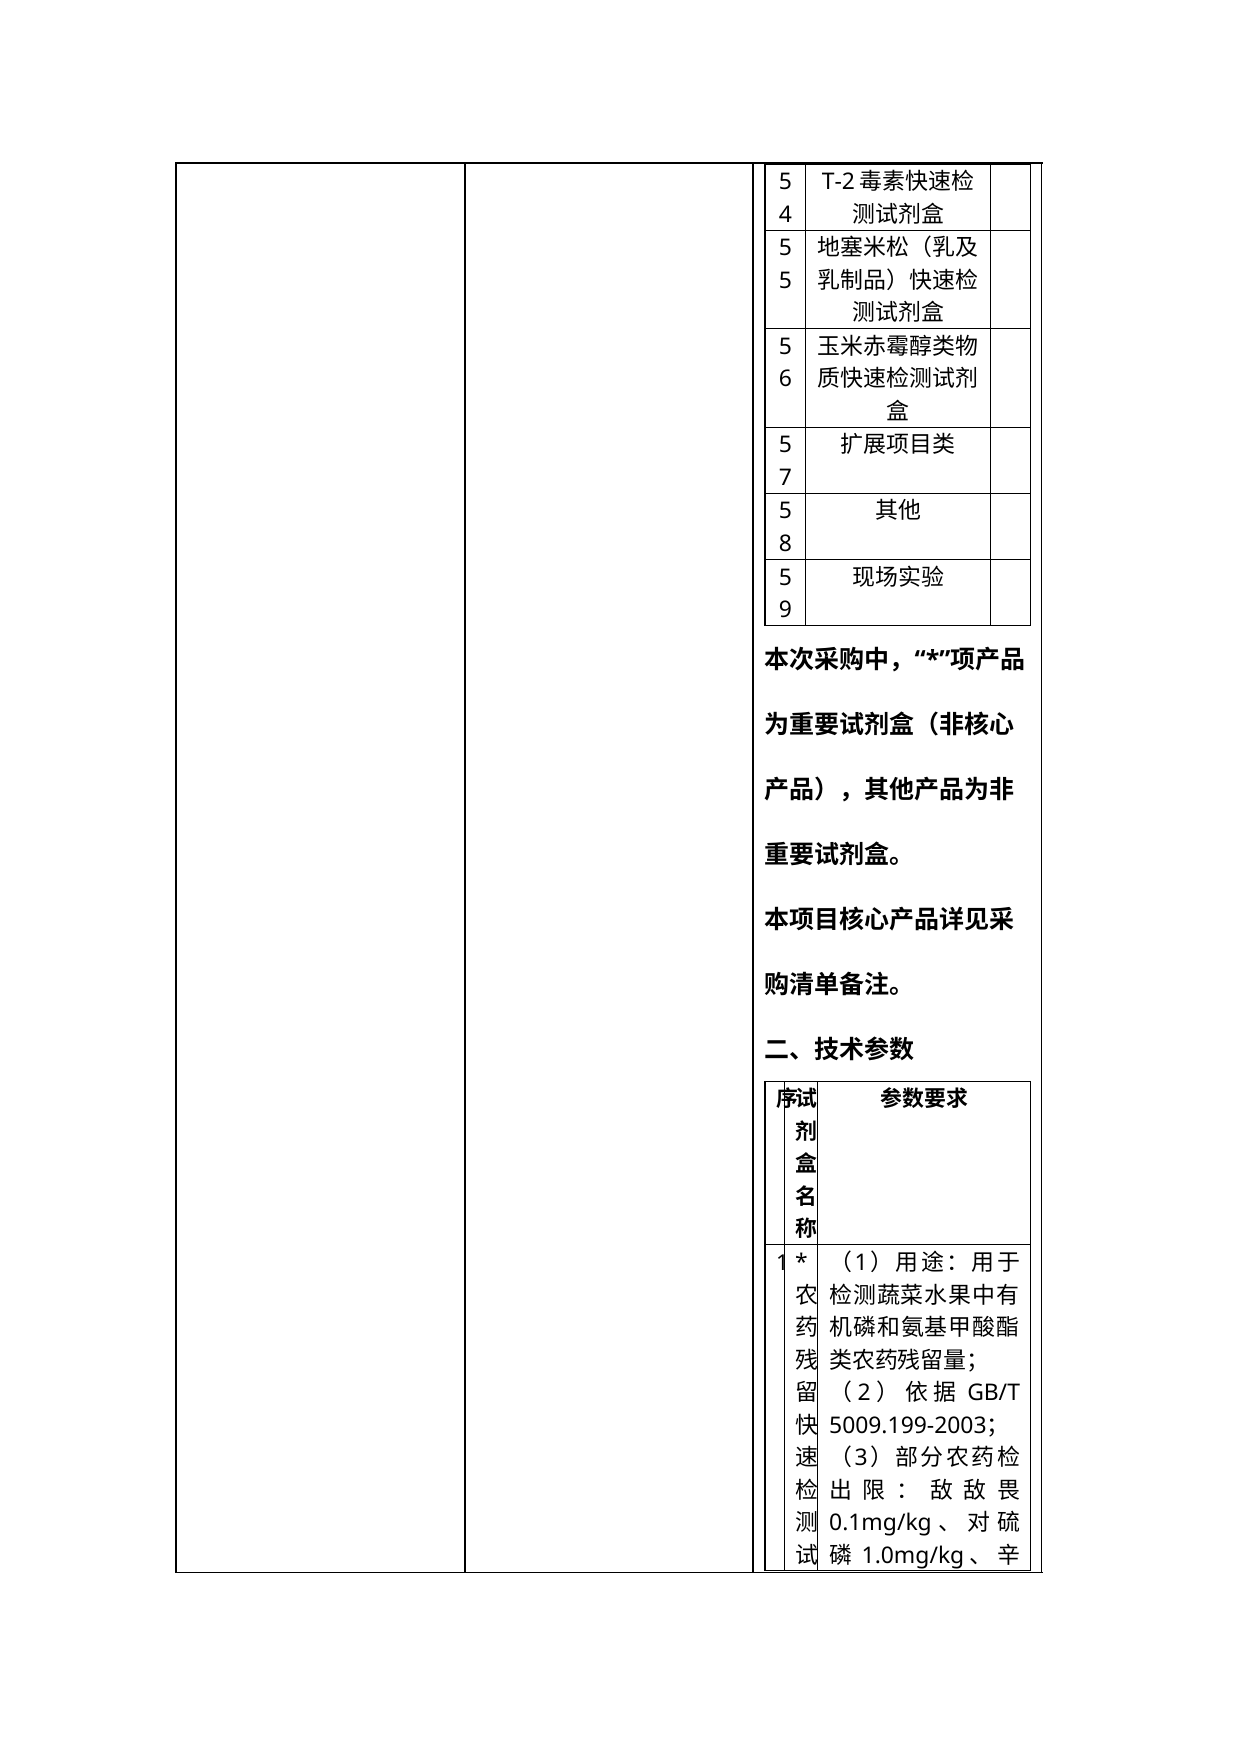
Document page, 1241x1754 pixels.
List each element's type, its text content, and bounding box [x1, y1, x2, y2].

table_cell [466, 164, 752, 1571]
table_cell 2 [177, 164, 464, 1571]
table_cell 一、采购清单 本次采购中，“*”项产品为重要试剂盒（非核心产品），其他产品为非重要试剂盒。 本项目核心产品详见采购清单备注。 二、技术参数 [754, 164, 1041, 1571]
